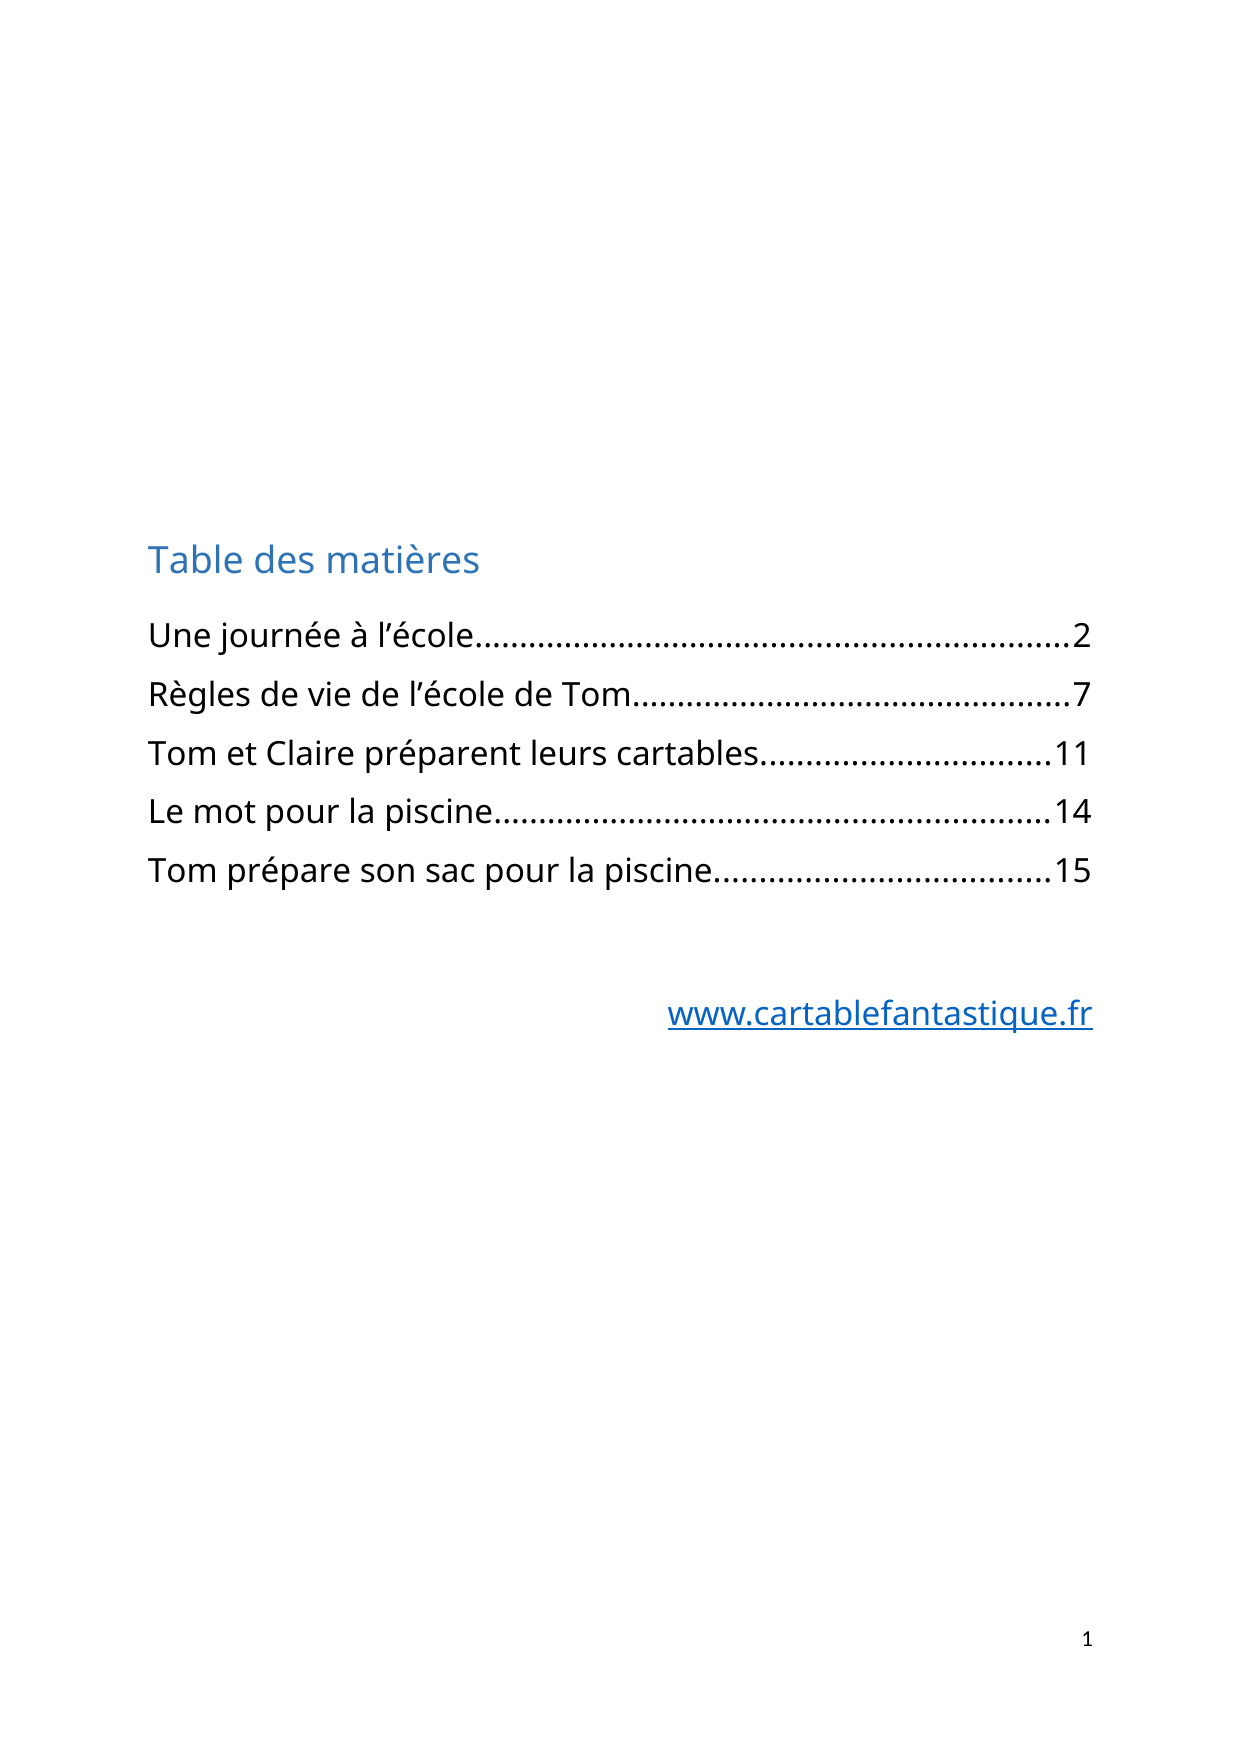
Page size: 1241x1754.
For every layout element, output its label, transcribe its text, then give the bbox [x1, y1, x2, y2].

text www.cartablefantastique.fr [148, 990, 1093, 1035]
